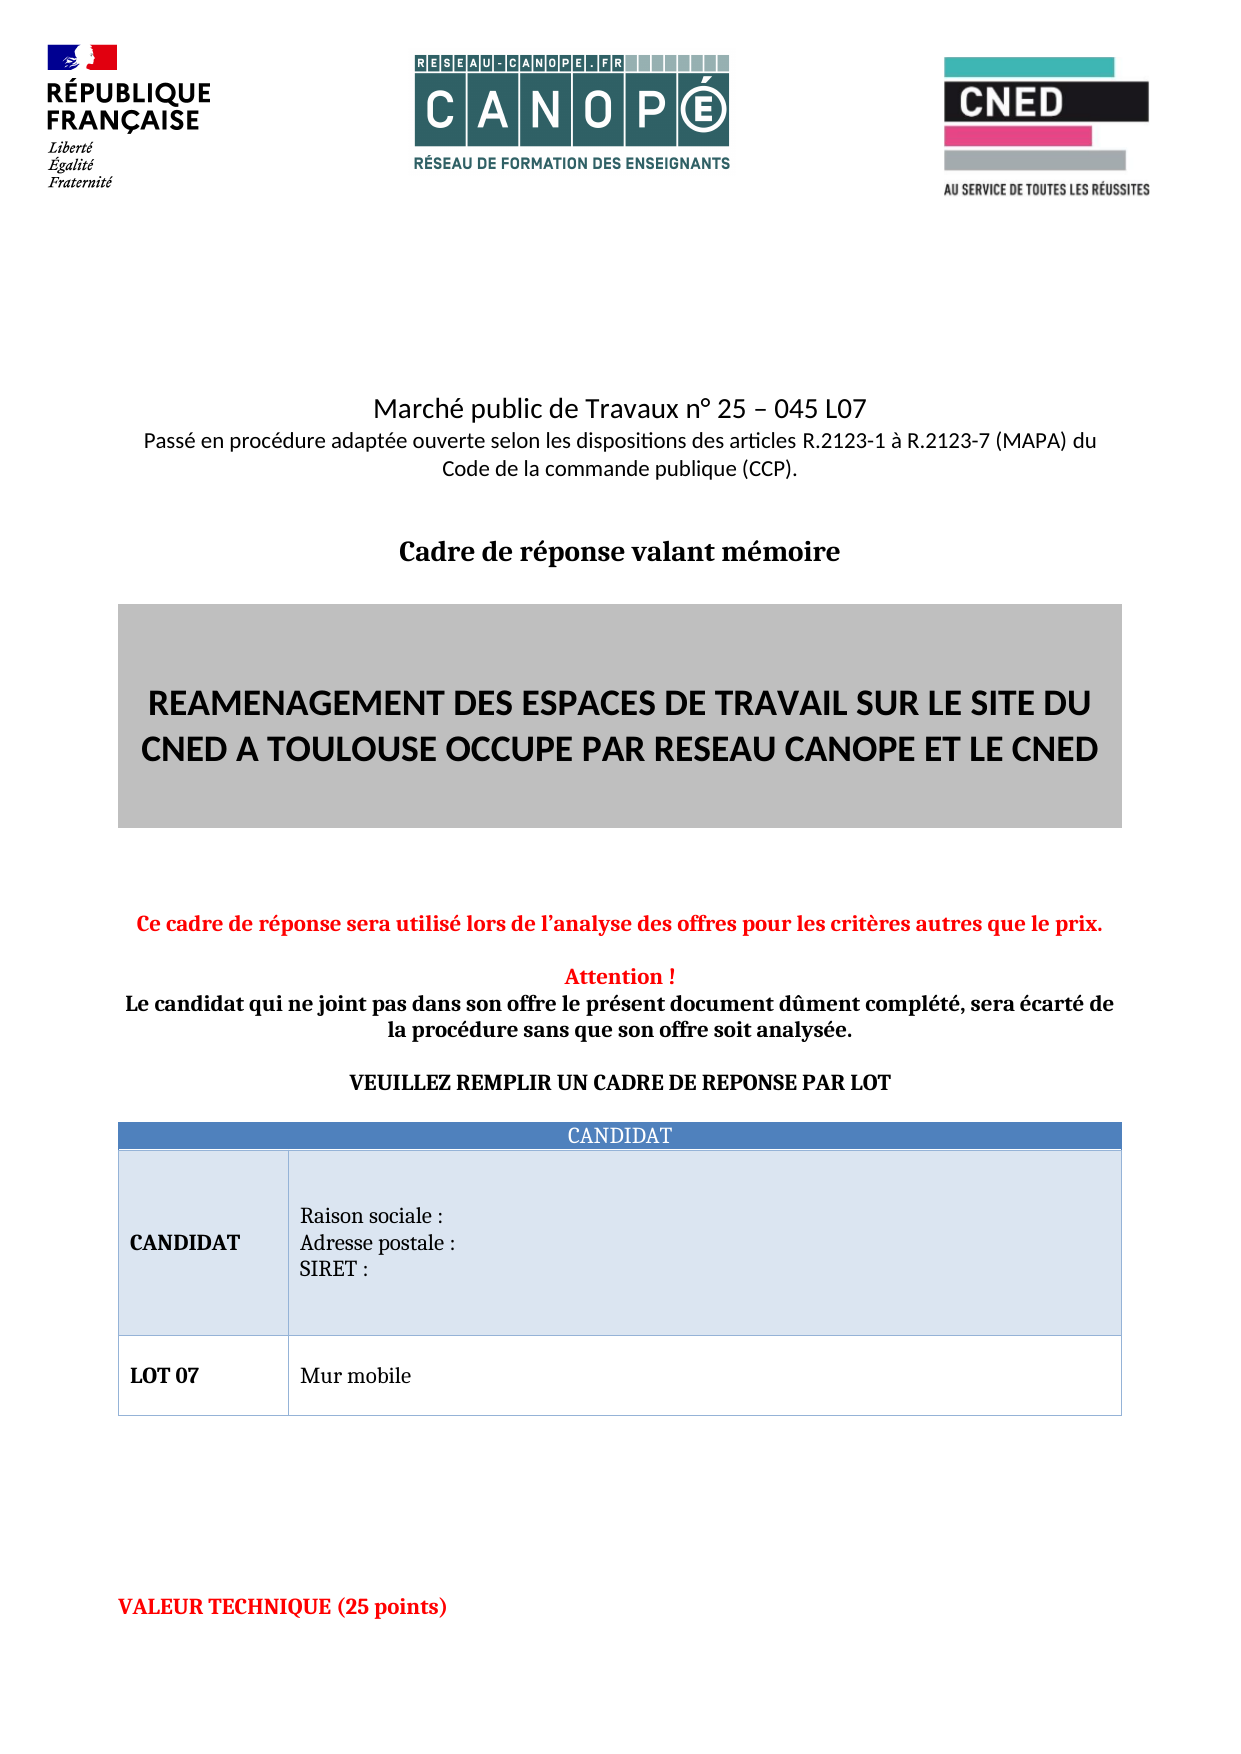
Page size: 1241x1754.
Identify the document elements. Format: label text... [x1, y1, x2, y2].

table_cell LOT 07 [119, 1336, 288, 1415]
table_cell Mur mobile [289, 1336, 1121, 1415]
text VEUILLEZ REMPLIR UN CADRE DE REPONSE PAR LOT [118, 1069, 1122, 1096]
text Cadre de réponse valant mémoire [118, 535, 1122, 568]
picture [943, 57, 1150, 204]
text Marché public de Travaux n° 25 – 045 L07 [118, 391, 1122, 426]
text Le candidat qui ne joint pas dans son offre le présent document dûment complété, sera écarté de la procédure sans que son offre soit analysée. [118, 990, 1122, 1043]
picture [407, 48, 737, 176]
table_cell CANDIDAT [119, 1151, 288, 1335]
table_header REAMENAGEMENT DES ESPACES DE TRAVAIL SUR LE SITE DU CNED A TOULOUSE OCCUPE PAR RESEAU CANOPE ET LE CNED [118, 604, 1122, 828]
text VALEUR TECHNIQUE (25 points) [118, 1593, 1122, 1620]
text Passé en procédure adaptée ouverte selon les dispositions des articles ​R.2123-1 à R.2123-7 (MAPA)​ du Code de la commande publique (CCP). [118, 426, 1122, 482]
table_cell Raison sociale : Adresse postale : SIRET : [289, 1151, 1121, 1335]
table_header CANDIDAT [119, 1123, 1121, 1149]
picture [6, 3, 302, 299]
text Attention ! [118, 964, 1122, 990]
text Ce cadre de réponse sera utilisé lors de l’analyse des offres pour les critères autres que le prix. [118, 911, 1122, 938]
